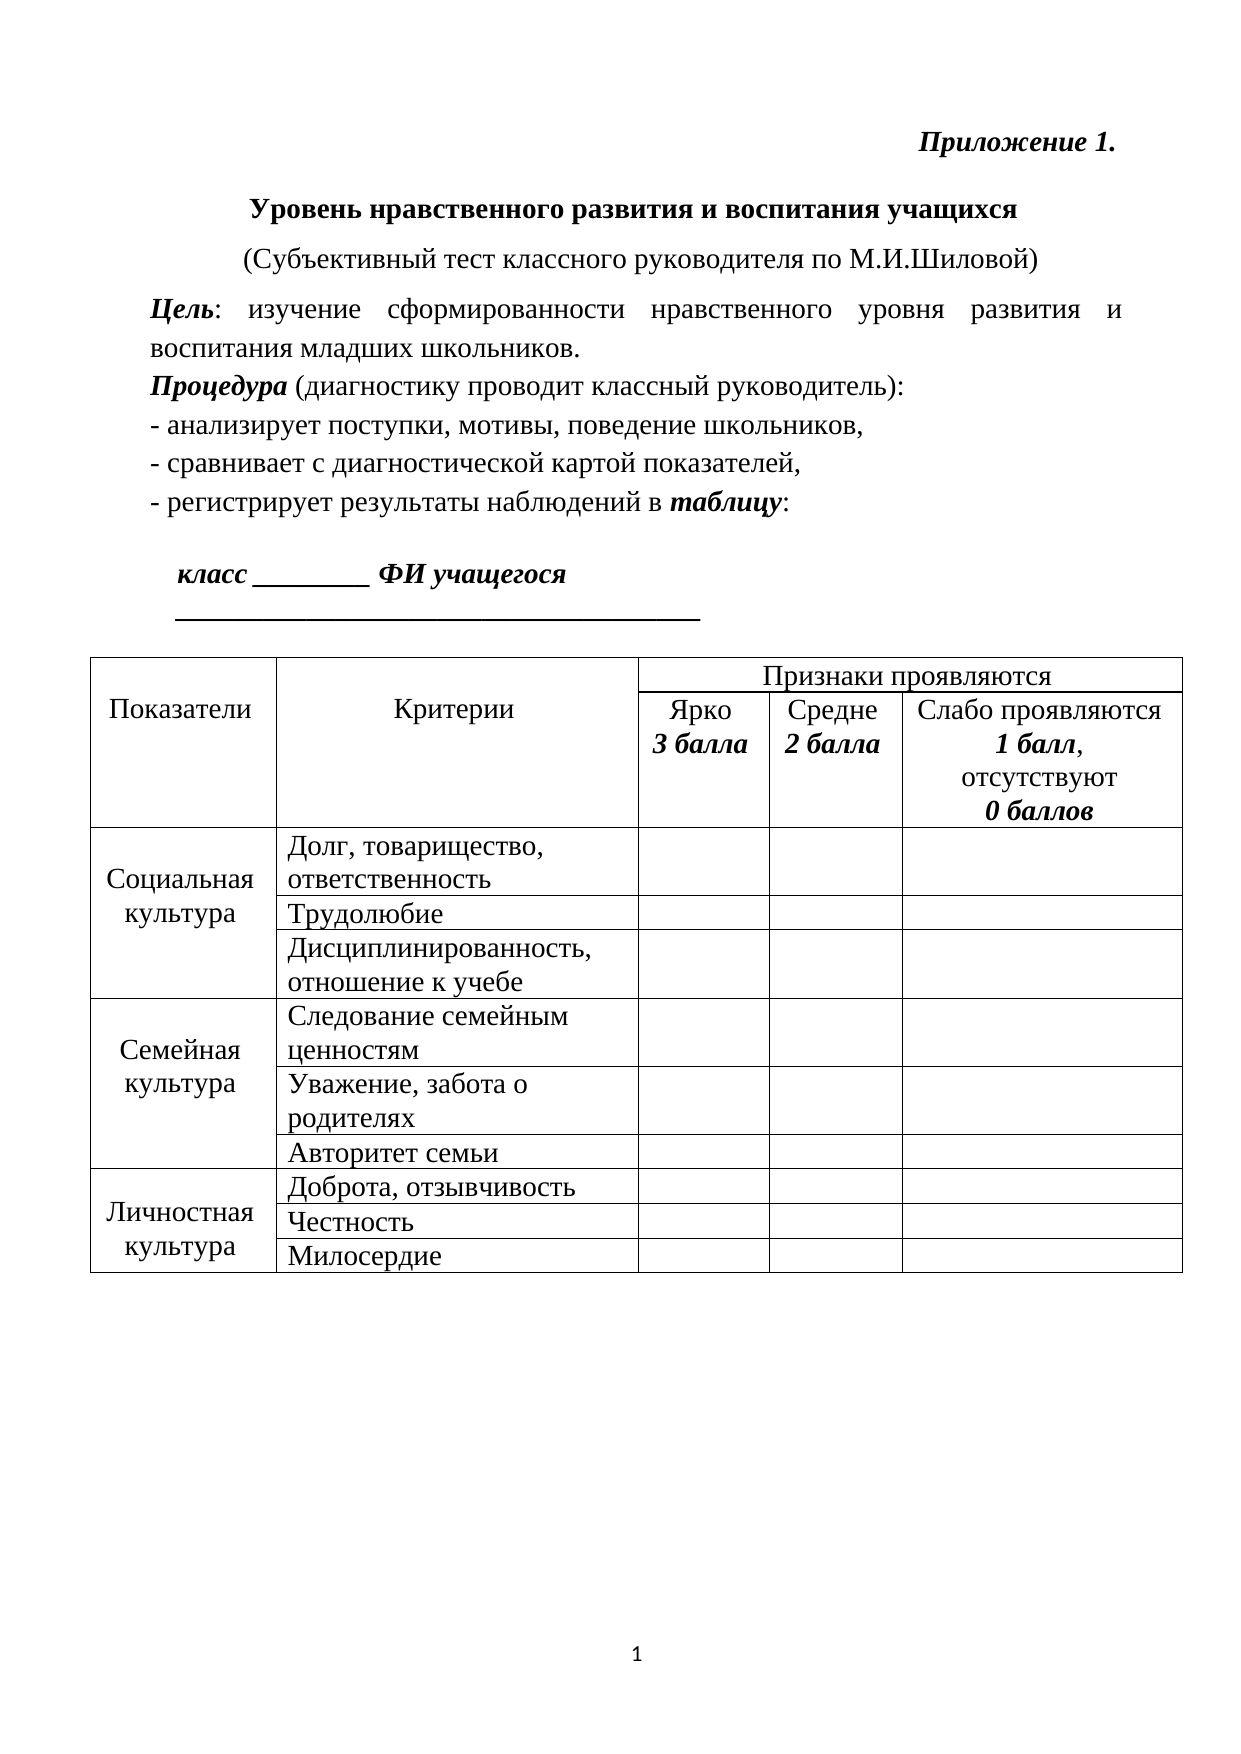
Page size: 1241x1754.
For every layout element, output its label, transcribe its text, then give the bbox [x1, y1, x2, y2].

table_cell [903, 896, 1182, 929]
table_cell [639, 1239, 769, 1272]
table_cell [639, 999, 769, 1066]
table_cell Семейная культура [91, 999, 276, 1168]
table_cell [639, 1204, 769, 1237]
table_cell [639, 896, 769, 929]
table_cell [770, 1135, 902, 1168]
text - анализирует поступки, мотивы, поведение школьников, [150, 407, 1123, 441]
text Уровень нравственного развития и воспитания учащихся [150, 191, 1117, 224]
table_cell [770, 1169, 902, 1203]
table_cell Социальная культура [91, 828, 276, 997]
table_cell [770, 999, 902, 1066]
table_cell [770, 1204, 902, 1237]
table_cell [770, 1067, 902, 1134]
text Процедура (диагностику проводит классный руководитель): [150, 368, 1123, 402]
table_header Показатели [91, 658, 276, 827]
table_header Критерии [277, 658, 638, 827]
table_cell [903, 999, 1182, 1066]
table_cell Честность [277, 1204, 638, 1237]
table_cell Средне 2 балла [770, 693, 902, 827]
table_cell [903, 828, 1182, 895]
text - сравнивает с диагностической картой показателей, [150, 446, 1123, 479]
table_cell [770, 896, 902, 929]
table_cell Ярко 3 балла [639, 693, 769, 827]
table_cell Следование семейным ценностям [277, 999, 638, 1066]
table_cell [639, 1169, 769, 1203]
text - регистрирует результаты наблюдений в таблицу: [150, 484, 1123, 518]
text класс ________ ФИ учащегося ____________________________________ [177, 556, 1069, 623]
text Цель: изучение сформированности нравственного уровня развития и воспитания младших школьников. [150, 291, 1123, 363]
table_cell [903, 930, 1182, 997]
table_cell [639, 1067, 769, 1134]
table_cell [770, 930, 902, 997]
table_cell Авторитет семьи [277, 1135, 638, 1168]
table_cell Долг, товарищество, ответственность [277, 828, 638, 895]
list (Субъективный тест классного руководителя по М.И.Шиловой) [165, 241, 1117, 274]
table_header Признаки проявляются [639, 658, 1182, 691]
table_cell [903, 1135, 1182, 1168]
table_cell [639, 930, 769, 997]
text Приложение 1. [150, 124, 1117, 157]
table_cell [770, 1239, 902, 1272]
table_cell Уважение, забота о родителях [277, 1067, 638, 1134]
table_cell [770, 828, 902, 895]
table_cell Дисциплинированность, отношение к учебе [277, 930, 638, 997]
table_cell [639, 828, 769, 895]
table_cell [903, 1239, 1182, 1272]
table_cell [903, 1204, 1182, 1237]
table_cell Милосердие [277, 1239, 638, 1272]
table_cell [639, 1135, 769, 1168]
table_cell Трудолюбие [277, 896, 638, 929]
table_cell Личностная культура [91, 1169, 276, 1272]
table_cell [903, 1067, 1182, 1134]
table_cell Слабо проявляются 1 балл, отсутствуют 0 баллов [903, 693, 1182, 827]
table_cell Доброта, отзывчивость [277, 1169, 638, 1203]
table_cell [903, 1169, 1182, 1203]
